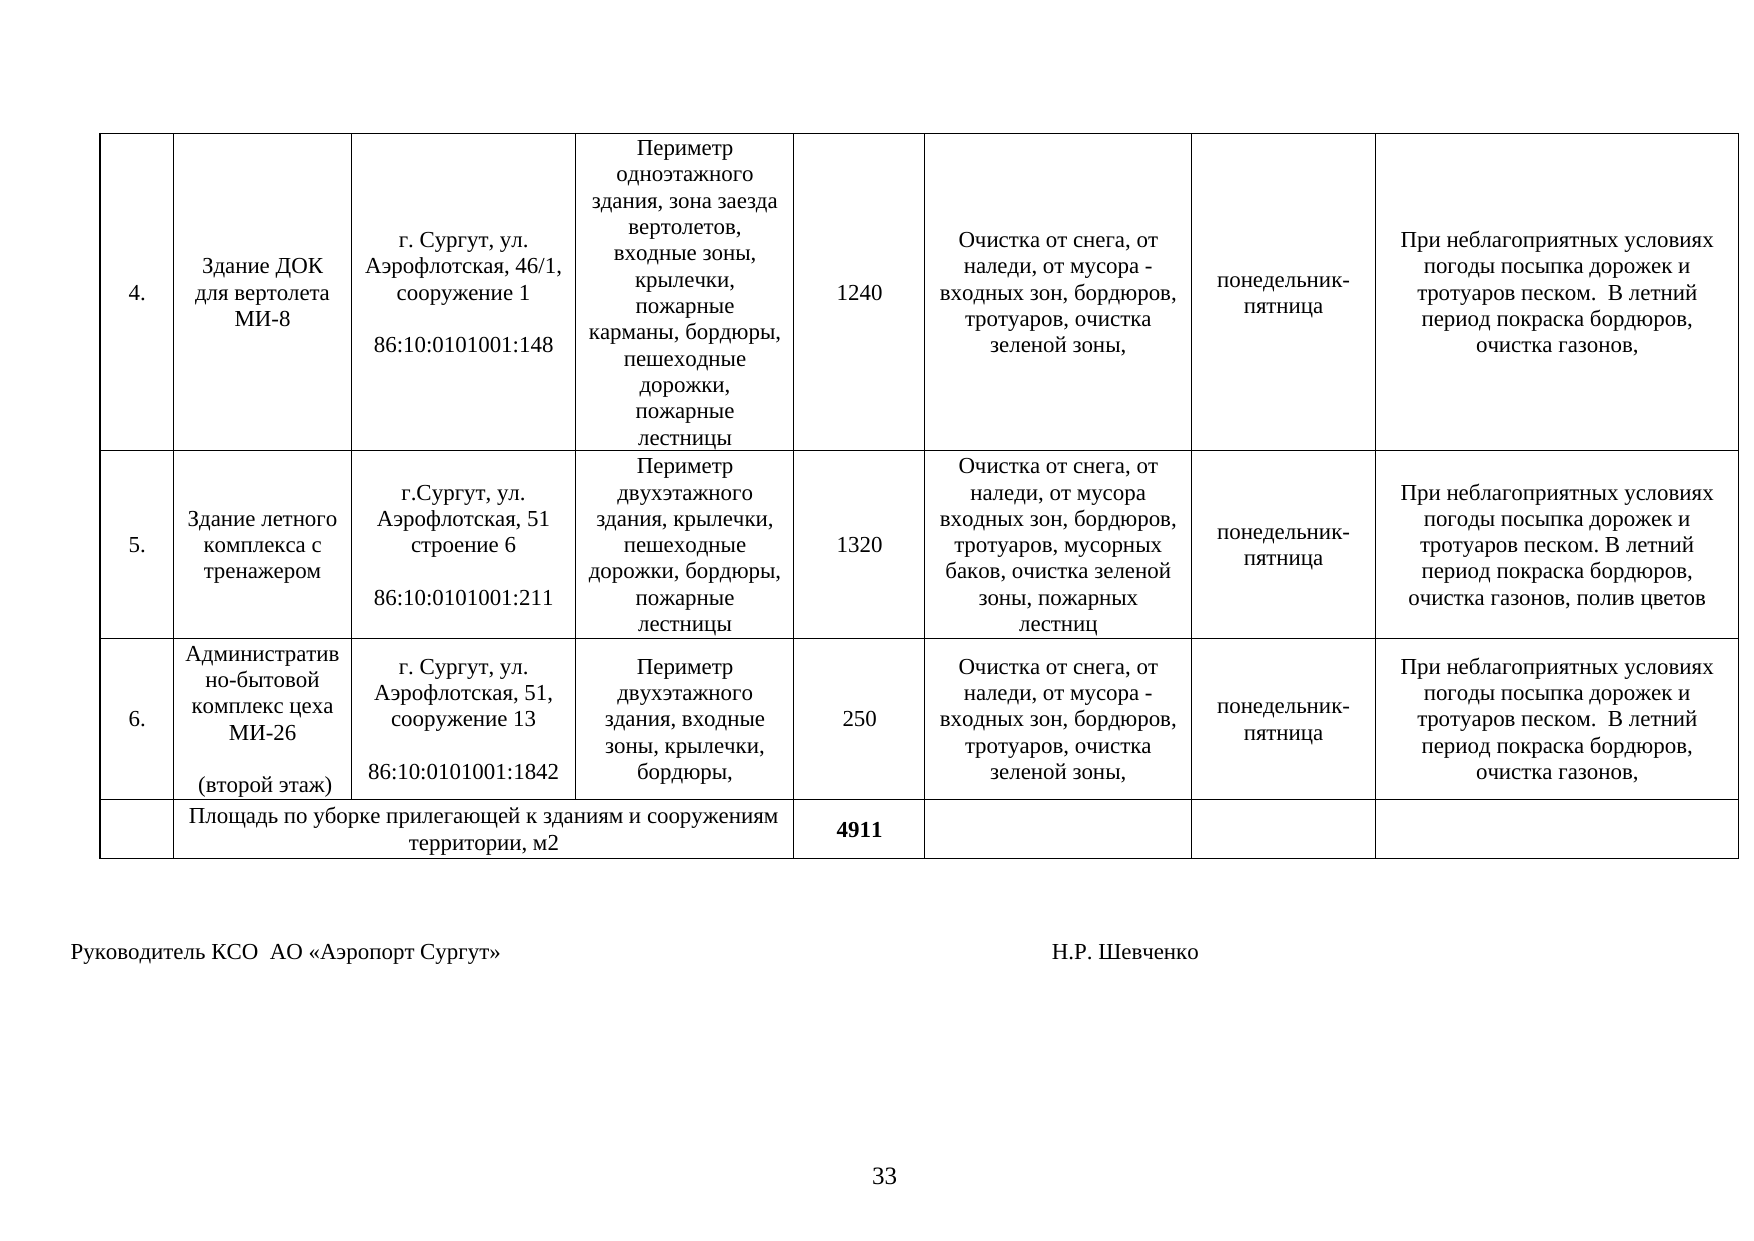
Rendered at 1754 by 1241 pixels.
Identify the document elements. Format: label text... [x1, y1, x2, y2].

table_cell Очистка от снега, от наледи, от мусора входных зон, бордюров, тротуаров, мусорных баков, очистка зеленой зоны, пожарных лестниц [925, 451, 1191, 638]
table_cell 6. [101, 639, 173, 799]
table_cell [925, 800, 1191, 858]
table_cell Административно-бытовой комплекс цеха МИ-26 (второй этаж) [174, 639, 351, 799]
table_cell [1192, 800, 1375, 858]
table_cell понедельник-пятница [1192, 639, 1375, 799]
table_cell Площадь по уборке прилегающей к зданиям и сооружениям территории, м2 [174, 800, 793, 858]
table_cell 250 [794, 639, 924, 799]
table_cell При неблагоприятных условиях погоды посыпка дорожек и тротуаров песком. В летний период покраска бордюров, очистка газонов, полив цветов [1376, 451, 1738, 638]
table_cell Здание ДОК для вертолета МИ-8 [174, 134, 351, 450]
table_cell г.Сургут, ул. Аэрофлотская, 51 строение 6 86:10:0101001:211 [352, 451, 575, 638]
table_cell 5. [101, 451, 173, 638]
table_cell 4911 [794, 800, 924, 858]
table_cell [925, 134, 1191, 450]
table_cell Очистка от снега, от наледи, от мусора - входных зон, бордюров, тротуаров, очистка зеленой зоны, [925, 639, 1191, 799]
table_cell 1240 [794, 134, 924, 450]
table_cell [1376, 134, 1738, 450]
table_cell Периметр двухэтажного здания, крылечки, пешеходные дорожки, бордюры, пожарные лестницы [576, 451, 793, 638]
table_cell понедельник-пятница [1192, 451, 1375, 638]
table_cell [101, 800, 173, 858]
table_header Н.Р. Шевченко [818, 938, 1576, 964]
table_cell Периметр двухэтажного здания, входные зоны, крылечки, бордюры, [576, 639, 793, 799]
table_cell г. Сургут, ул. Аэрофлотская, 46/1, сооружение 1 86:10:0101001:148 [352, 134, 575, 450]
table_cell г. Сургут, ул. Аэрофлотская, 51, сооружение 13 86:10:0101001:1842 [352, 639, 575, 799]
table_cell 1320 [794, 451, 924, 638]
table_cell понедельник-пятница [1192, 134, 1375, 450]
table_cell Здание летного комплекса с тренажером [174, 451, 351, 638]
table_cell 4. [101, 134, 173, 450]
table_header Руководитель КСО АО «Аэропорт Сургут» [59, 938, 817, 964]
table_cell [1376, 800, 1738, 858]
table_cell При неблагоприятных условиях погоды посыпка дорожек и тротуаров песком. В летний период покраска бордюров, очистка газонов, [1376, 639, 1738, 799]
table_cell Периметр одноэтажного здания, зона заезда вертолетов, входные зоны, крылечки, пожарные карманы, бордюры, пешеходные дорожки, пожарные лестницы [576, 134, 793, 450]
